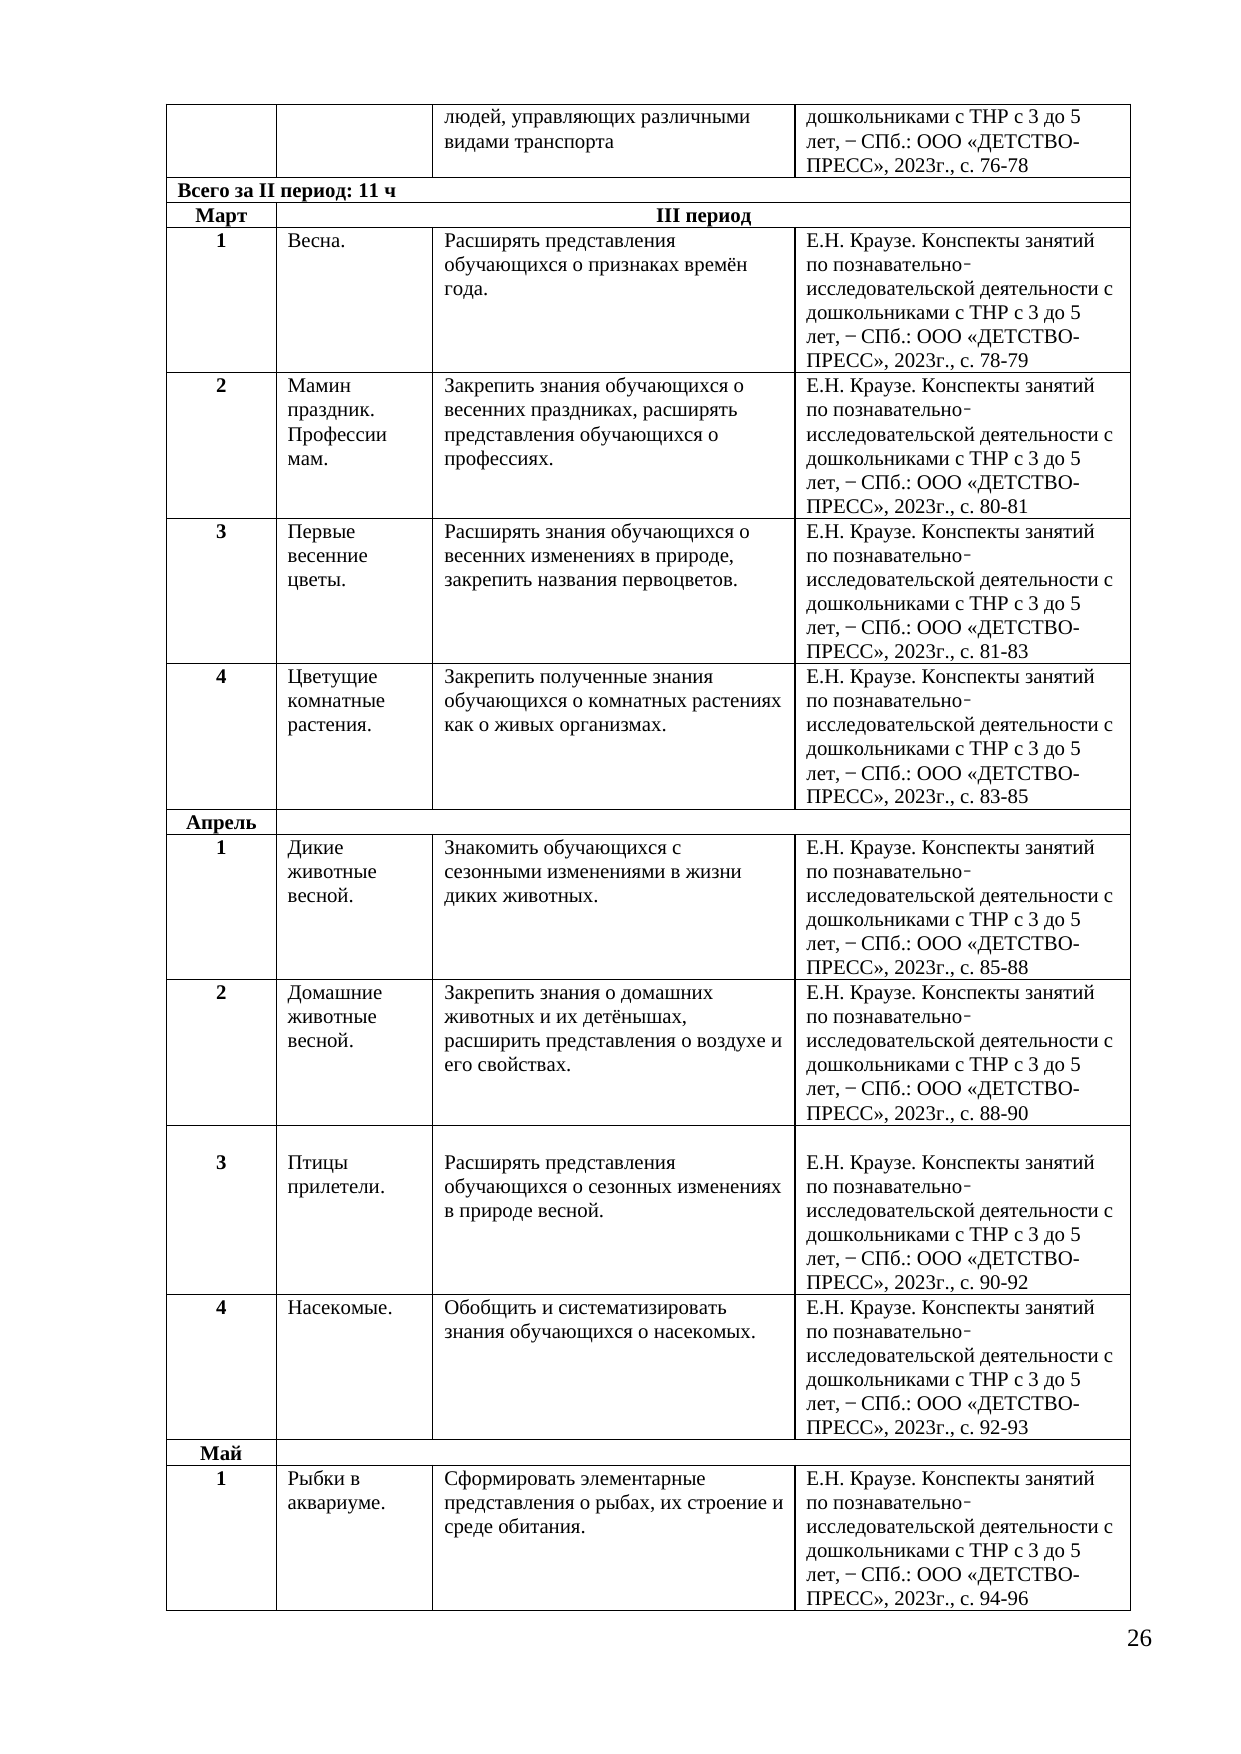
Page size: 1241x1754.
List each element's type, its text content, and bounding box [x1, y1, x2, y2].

table_cell Сформировать элементарные представления о рыбах, их строение и среде обитания. [433, 1466, 794, 1610]
table_cell Рыбки в аквариуме. [277, 1466, 432, 1610]
table_cell Е.Н. Краузе. Конспекты занятий по познавательно ̵ исследовательской деятельности с дошкольниками с ТНР с 3 до 5 лет, ̶ СПб.: ООО «ДЕТСТВО-ПРЕСС», 2023г., с. 81-83 [796, 519, 1130, 663]
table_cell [796, 105, 1130, 177]
table_cell Закрепить знания обучающихся о весенних праздниках, расширять представления обучающихся о профессиях. [433, 373, 794, 518]
table_cell Всего за II период: 11 ч [167, 178, 1130, 202]
table_cell [277, 810, 1130, 834]
table_cell Март [167, 203, 276, 227]
table_cell Насекомые. [277, 1295, 432, 1439]
table_cell Е.Н. Краузе. Конспекты занятий по познавательно ̵ исследовательской деятельности с дошкольниками с ТНР с 3 до 5 лет, ̶ СПб.: ООО «ДЕТСТВО-ПРЕСС», 2023г., с. 88-90 [796, 980, 1130, 1124]
table_cell 4 [167, 1295, 276, 1439]
table_cell Апрель [167, 810, 276, 834]
table_cell 1 [167, 1466, 276, 1610]
table_cell Дикие животные весной. [277, 835, 432, 979]
table_cell 2 [167, 980, 276, 1124]
table_cell Первые весенние цветы. [277, 519, 432, 663]
table_cell III период [277, 203, 1130, 227]
table_cell Е.Н. Краузе. Конспекты занятий по познавательно ̵ исследовательской деятельности с дошкольниками с ТНР с 3 до 5 лет, ̶ СПб.: ООО «ДЕТСТВО-ПРЕСС», 2023г., с. 78-79 [796, 228, 1130, 372]
table_cell Е.Н. Краузе. Конспекты занятий по познавательно ̵ исследовательской деятельности с дошкольниками с ТНР с 3 до 5 лет, ̶ СПб.: ООО «ДЕТСТВО-ПРЕСС», 2023г., с. 90-92 [796, 1126, 1130, 1294]
table_cell Е.Н. Краузе. Конспекты занятий по познавательно ̵ исследовательской деятельности с дошкольниками с ТНР с 3 до 5 лет, ̶ СПб.: ООО «ДЕТСТВО-ПРЕСС», 2023г., с. 83-85 [796, 664, 1130, 808]
table_cell Знакомить обучающихся с сезонными изменениями в жизни диких животных. [433, 835, 794, 979]
table_cell Е.Н. Краузе. Конспекты занятий по познавательно ̵ исследовательской деятельности с дошкольниками с ТНР с 3 до 5 лет, ̶ СПб.: ООО «ДЕТСТВО-ПРЕСС», 2023г., с. 85-88 [796, 835, 1130, 979]
table_cell 4 [167, 105, 276, 177]
table_cell Обобщить и систематизировать знания обучающихся о насекомых. [433, 1295, 794, 1439]
table_cell 4 [167, 664, 276, 808]
table_cell 1 [167, 835, 276, 979]
table_cell Е.Н. Краузе. Конспекты занятий по познавательно ̵ исследовательской деятельности с дошкольниками с ТНР с 3 до 5 лет, ̶ СПб.: ООО «ДЕТСТВО-ПРЕСС», 2023г., с. 80-81 [796, 373, 1130, 518]
table_cell Закрепить знания о домашних животных и их детёнышах, расширить представления о воздухе и его свойствах. [433, 980, 794, 1124]
table_cell Расширять представления обучающихся о признаках времён года. [433, 228, 794, 372]
table_cell Май [167, 1440, 276, 1464]
table_cell Весна. [277, 228, 432, 372]
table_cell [277, 105, 432, 177]
table_cell 1 [167, 228, 276, 372]
table_cell Расширять знания обучающихся о весенних изменениях в природе, закрепить названия первоцветов. [433, 519, 794, 663]
table_cell 3 [167, 1126, 276, 1294]
table_cell Е.Н. Краузе. Конспекты занятий по познавательно ̵ исследовательской деятельности с дошкольниками с ТНР с 3 до 5 лет, ̶ СПб.: ООО «ДЕТСТВО-ПРЕСС», 2023г., с. 94-96 [796, 1466, 1130, 1610]
table_cell Закрепить полученные знания обучающихся о комнатных растениях как о живых организмах. [433, 664, 794, 808]
table_cell Е.Н. Краузе. Конспекты занятий по познавательно ̵ исследовательской деятельности с дошкольниками с ТНР с 3 до 5 лет, ̶ СПб.: ООО «ДЕТСТВО-ПРЕСС», 2023г., с. 92-93 [796, 1295, 1130, 1439]
table_cell 2 [167, 373, 276, 518]
table_cell Расширять представления обучающихся о сезонных изменениях в природе весной. [433, 1126, 794, 1294]
table_cell Птицы прилетели. [277, 1126, 432, 1294]
table_cell Домашние животные весной. [277, 980, 432, 1124]
table_cell [277, 1440, 1130, 1464]
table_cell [433, 105, 794, 177]
table_cell Цветущие комнатные растения. [277, 664, 432, 808]
table_cell 3 [167, 519, 276, 663]
table_cell Мамин праздник. Профессии мам. [277, 373, 432, 518]
